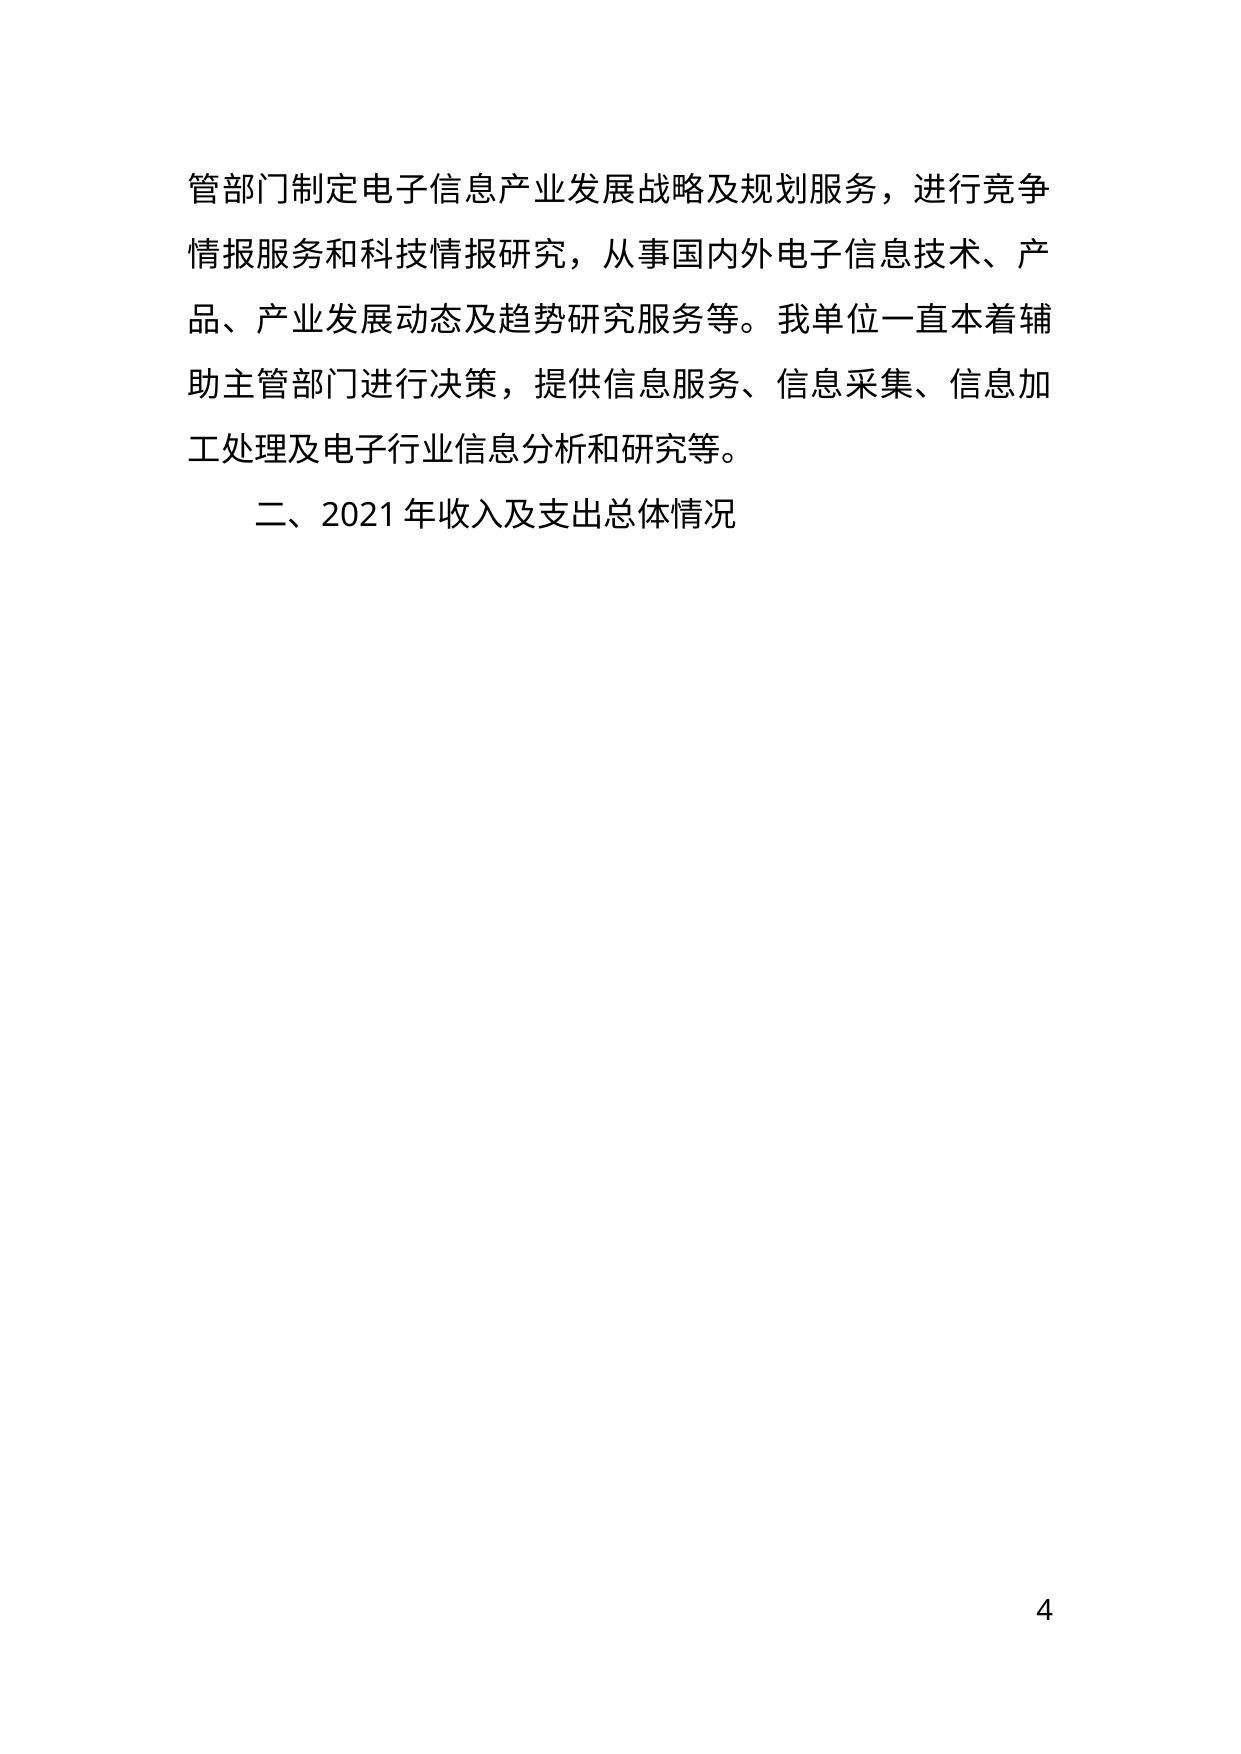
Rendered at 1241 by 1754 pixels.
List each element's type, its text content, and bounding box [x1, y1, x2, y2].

text 二、2021年收入及支出总体情况 [187, 480, 1053, 545]
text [187, 155, 1053, 480]
